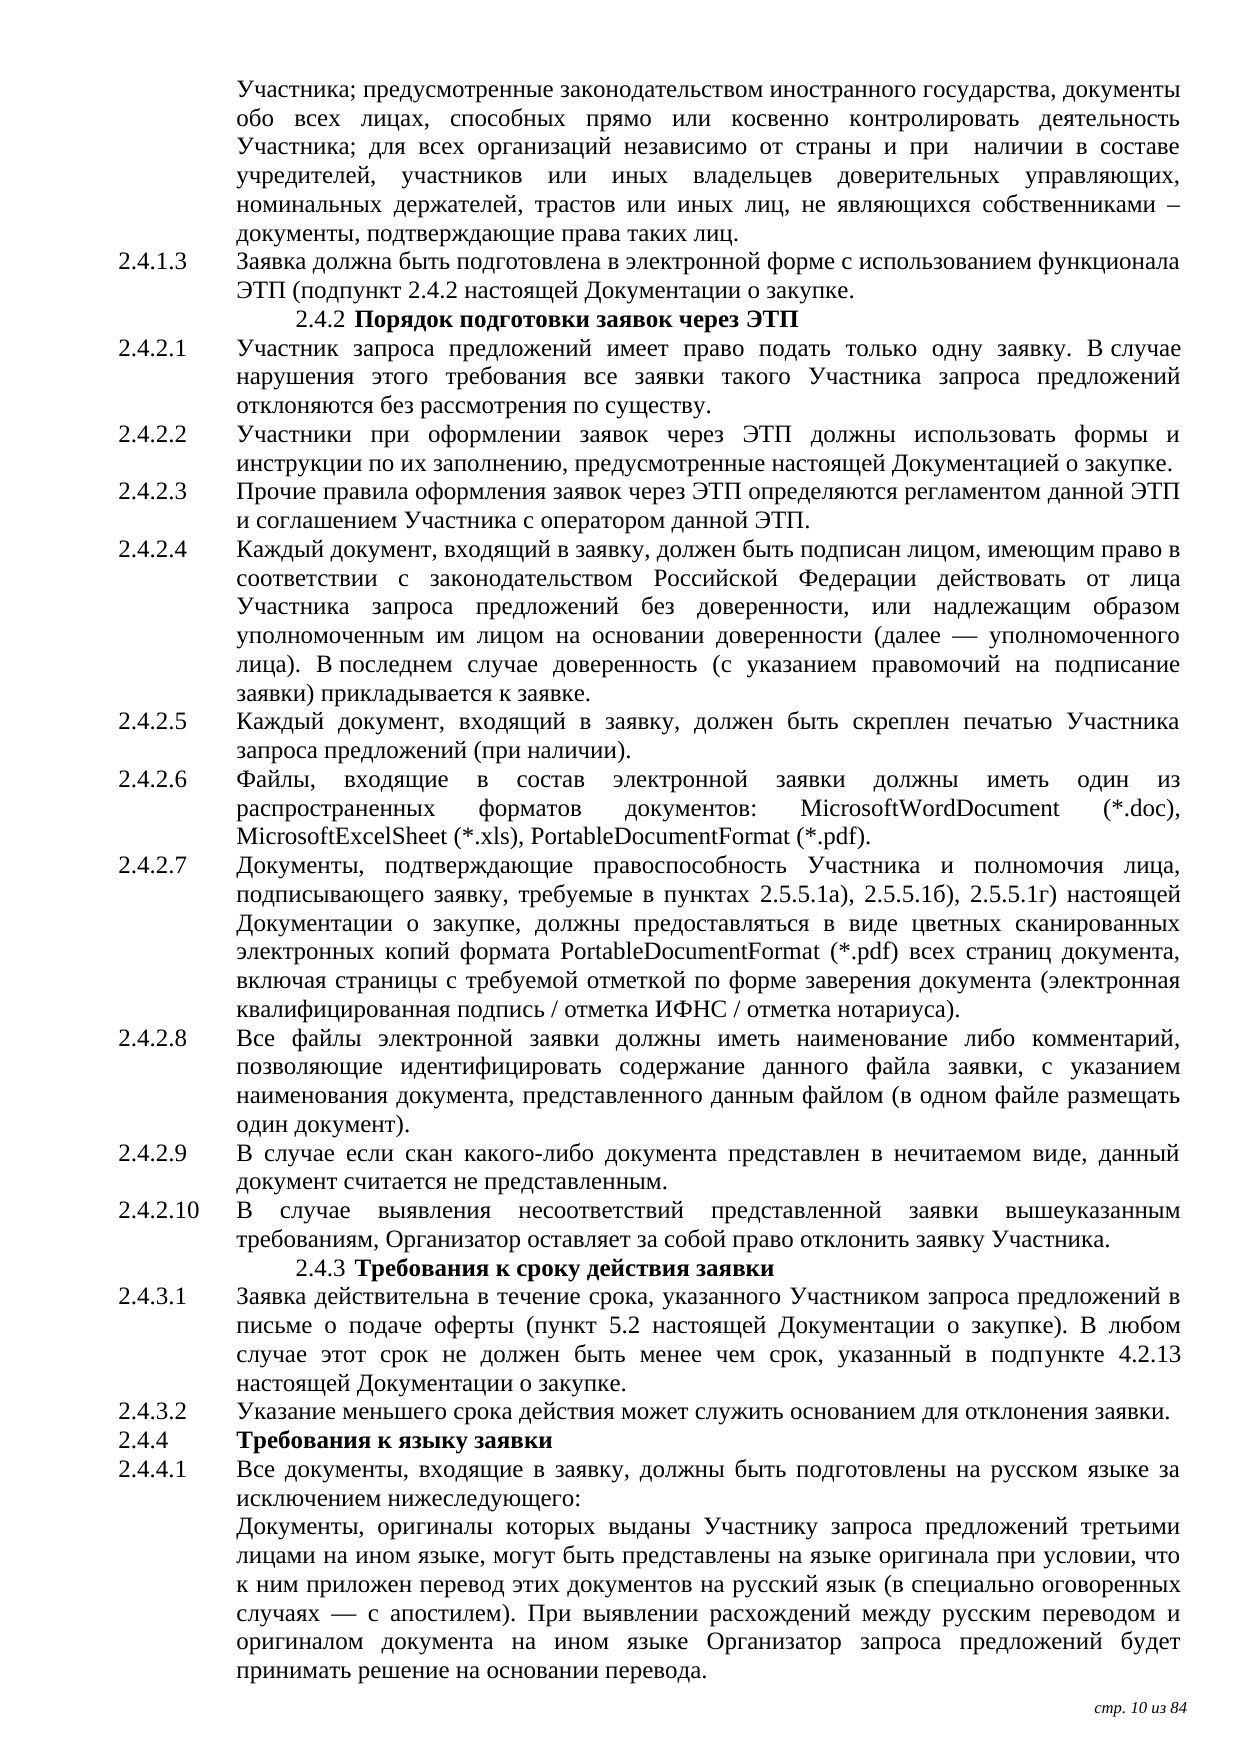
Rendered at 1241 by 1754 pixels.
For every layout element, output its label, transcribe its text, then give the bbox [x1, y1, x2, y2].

text Документы, подтверждающие правоспособность Участника и полномочия лица, подписывающего заявку, требуемые в пунктах 2.5.5.1а), 2.5.5.1б), 2.5.5.1г) настоящей Документации о закупке, должны предоставляться в виде цветных сканированных электронных копий формата PortableDocumentFormat (*.pdf) всех страниц документа, включая страницы с требуемой отметкой по форме заверения документа (электронная квалифицированная подпись / отметка ИФНС / отметка нотариуса). [118, 850, 1181, 1023]
text В случае выявления несоответствий представленной заявки вышеуказанным требованиям, Организатор оставляет за собой право отклонить заявку Участника. [118, 1195, 1181, 1253]
list Участник запроса предложений имеет право подать только одну заявку. В случае нарушения этого требования все заявки такого Участника запроса предложений отклоняются без рассмотрения по существу. [118, 333, 1181, 419]
list Участники при оформлении заявок через ЭТП должны использовать формы и инструкции по их заполнению, предусмотренные настоящей Документацией о закупке. [118, 419, 1181, 476]
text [118, 74, 1181, 246]
text Файлы, входящие в состав электронной заявки должны иметь один из распространенных форматов документов: MicrosoftWordDocument (*.doc), MicrosoftExcelSheet (*.xls), PortableDocumentFormat (*.pdf). [118, 764, 1181, 850]
text Требования к языку заявки [118, 1425, 1181, 1454]
text Заявка должна быть подготовлена в электронной форме с использованием функционала ЭТП (подпункт 2.4.2 настоящей Документации о закупке. [118, 246, 1181, 304]
list Каждый документ, входящий в заявку, должен быть подписан лицом, имеющим право в соответствии с законодательством Российской Федерации действовать от лица Участника запроса предложений без доверенности, или надлежащим образом уполномоченным им лицом на основании доверенности (далее — уполномоченного лица). В последнем случае доверенность (с указанием правомочий на подписание заявки) прикладывается к заявке. [118, 534, 1181, 706]
text Документы, оригиналы которых выданы Участнику запроса предложений третьими лицами на ином языке, могут быть представлены на языке оригинала при условии, что к ним приложен перевод этих документов на русский язык (в специально оговоренных случаях — с апостилем). При выявлении расхождений между русским переводом и оригиналом документа на ином языке Организатор запроса предложений будет принимать решение на основании перевода. [236, 1511, 1181, 1684]
text Все файлы электронной заявки должны иметь наименование либо комментарий, позволяющие идентифицировать содержание данного файла заявки, с указанием наименования документа, представленного данным файлом (в одном файле размещать один документ). [118, 1023, 1181, 1138]
list Прочие правила оформления заявок через ЭТП определяются регламентом данной ЭТП и соглашением Участника с оператором данной ЭТП. [118, 476, 1181, 534]
text Порядок подготовки заявок через ЭТП [236, 304, 1181, 333]
text Требования к сроку действия заявки [236, 1253, 1181, 1281]
text Заявка действительна в течение срока, указанного Участником запроса предложений в письме о подаче оферты (пункт 5.2 настоящей Документации о закупке). В любом случае этот срок не должен быть менее чем срок, указанный в подпункте 4.2.13 настоящей Документации о закупке. [118, 1281, 1181, 1396]
text Указание меньшего срока действия может служить основанием для отклонения заявки. [118, 1396, 1181, 1425]
text В случае если скан какого-либо документа представлен в нечитаемом виде, данный документ считается не представленным. [118, 1138, 1181, 1195]
list Все документы, входящие в заявку, должны быть подготовлены на русском языке за исключением нижеследующего: [118, 1454, 1181, 1511]
list Каждый документ, входящий в заявку, должен быть скреплен печатью Участника запроса предложений (при наличии). [118, 706, 1181, 764]
